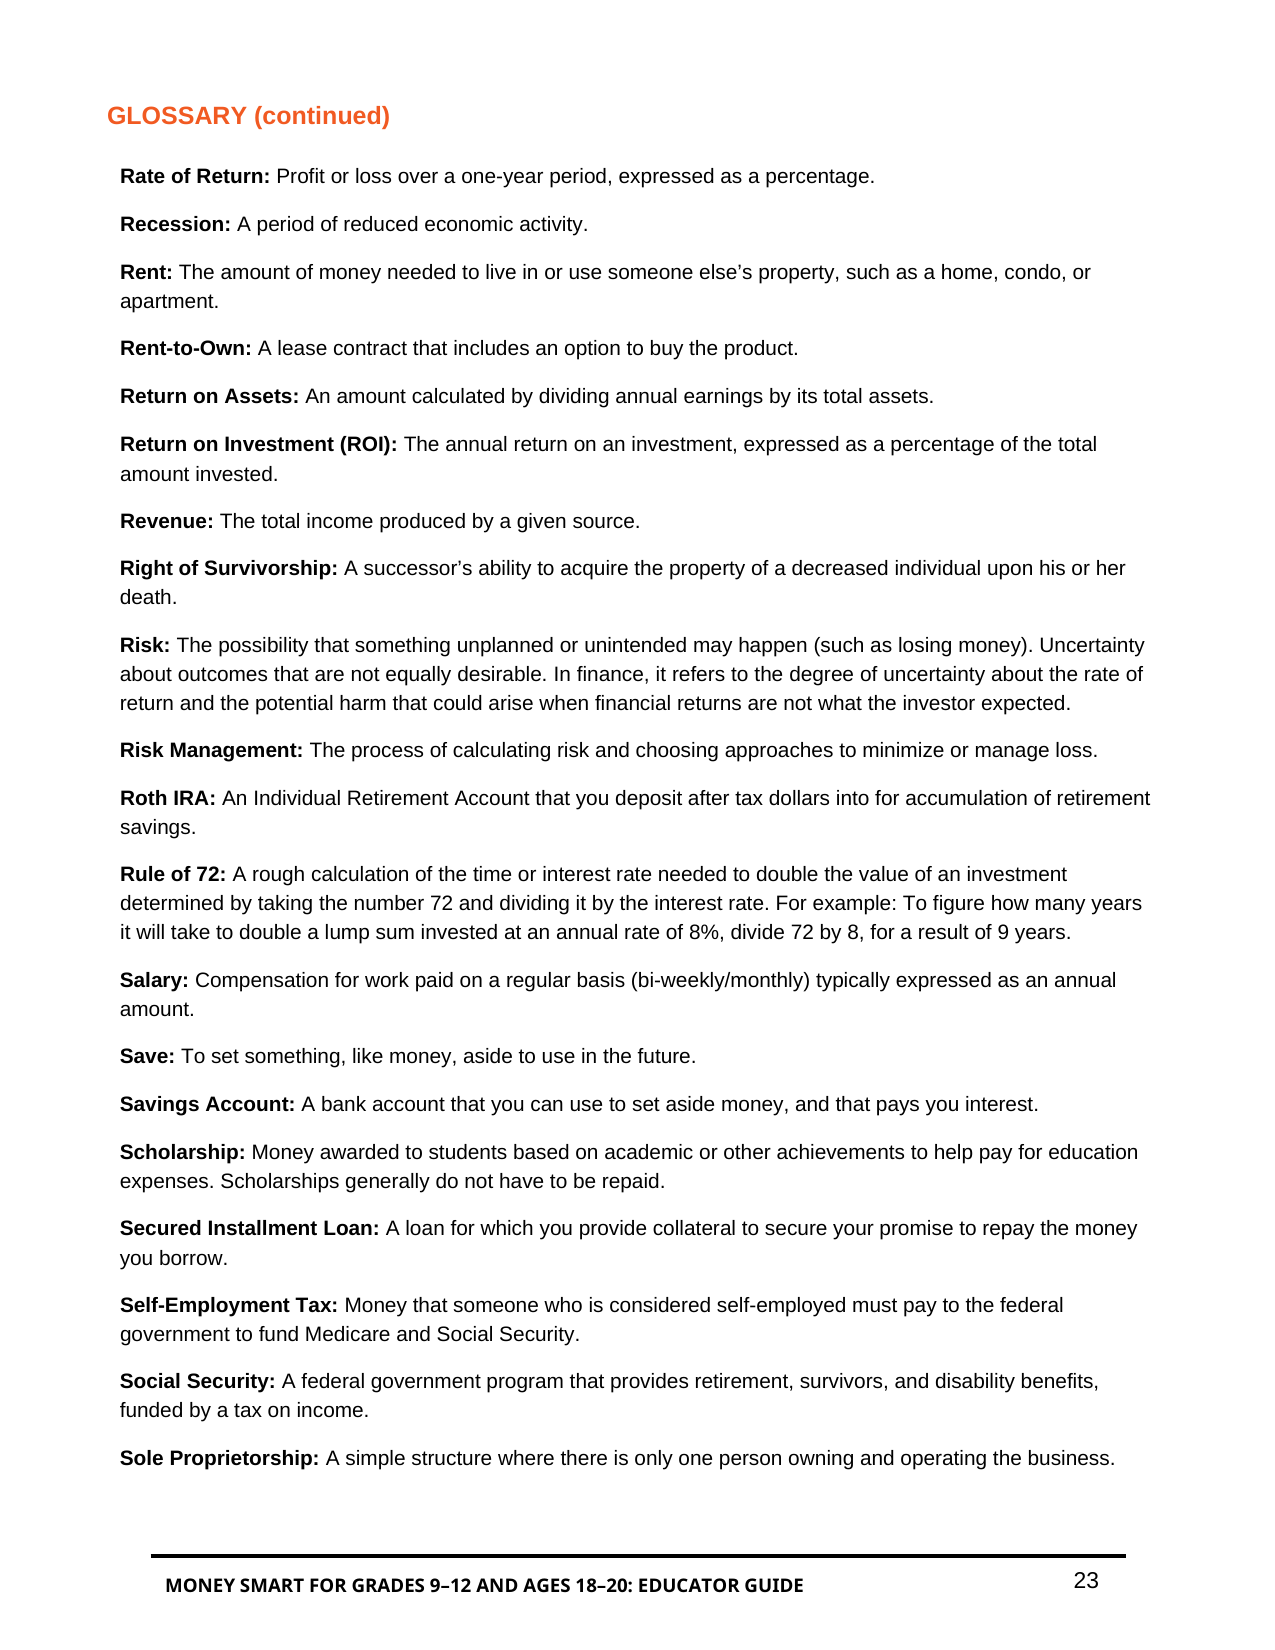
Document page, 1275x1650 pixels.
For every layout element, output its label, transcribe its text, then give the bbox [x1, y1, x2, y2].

text Return on Investment (ROI): The annual return on an investment, expressed as a percentage of the total amount invested. [120, 432, 1130, 485]
text Savings Account: A bank account that you can use to set aside money, and that pays you interest. [119, 1092, 1130, 1116]
text Rent-to-Own: A lease contract that includes an option to buy the product. [120, 336, 1130, 360]
text Risk Management: The process of calculating risk and choosing approaches to minimize or manage loss. [119, 738, 1130, 762]
text Return on Assets: An amount calculated by dividing annual earnings by its total assets. [120, 384, 1130, 408]
text Social Security: A federal government program that provides retirement, survivors, and disability benefits, funded by a tax on income. [119, 1369, 1130, 1422]
text Sole Proprietorship: A simple structure where there is only one person owning and operating the business. [119, 1446, 1130, 1470]
text Revenue: The total income produced by a given source. [120, 509, 1130, 533]
text Self-Employment Tax: Money that someone who is considered self-employed must pay to the federal government to fund Medicare and Social Security. [120, 1292, 1067, 1346]
text Right of Survivorship: A successor’s ability to acquire the property of a decreased individual upon his or her death. [119, 556, 1129, 609]
text Risk: The possibility that something unplanned or unintended may happen (such as losing money). Uncertainty about outcomes that are not equally desirable. In finance, it refers to the degree of uncertainty about the rate of return and the potential harm that could arise when financial returns are not what the investor expected. [119, 633, 1146, 715]
text Recession: A period of reduced economic activity. [120, 212, 1130, 236]
text Rule of 72: A rough calculation of the time or interest rate needed to double the value of an investment determined by taking the number 72 and dividing it by the interest rate. For example: To figure how many years it will take to double a lump sum invested at an annual rate of 8%, divide 72 by 8, for a result of 9 years. [120, 862, 1150, 944]
text Salary: Compensation for work paid on a regular basis (bi-weekly/monthly) typically expressed as an annual amount. [119, 968, 1120, 1021]
text Scholarship: Money awarded to students based on academic or other achievements to help pay for education expenses. Scholarships generally do not have to be repaid. [119, 1139, 1142, 1193]
text Roth IRA: An Individual Retirement Account that you deposit after tax dollars into for accumulation of retirement savings. [120, 786, 1154, 839]
text Save: To set something, like money, aside to use in the future. [119, 1044, 1130, 1068]
text Rate of Return: Profit or loss over a one-year period, expressed as a percentage. [120, 164, 1130, 188]
text Secured Installment Loan: A loan for which you provide collateral to secure your promise to repay the money you borrow. [119, 1216, 1162, 1269]
text Rent: The amount of money needed to live in or use someone else’s property, such as a home, condo, or apartment. [120, 260, 1130, 313]
